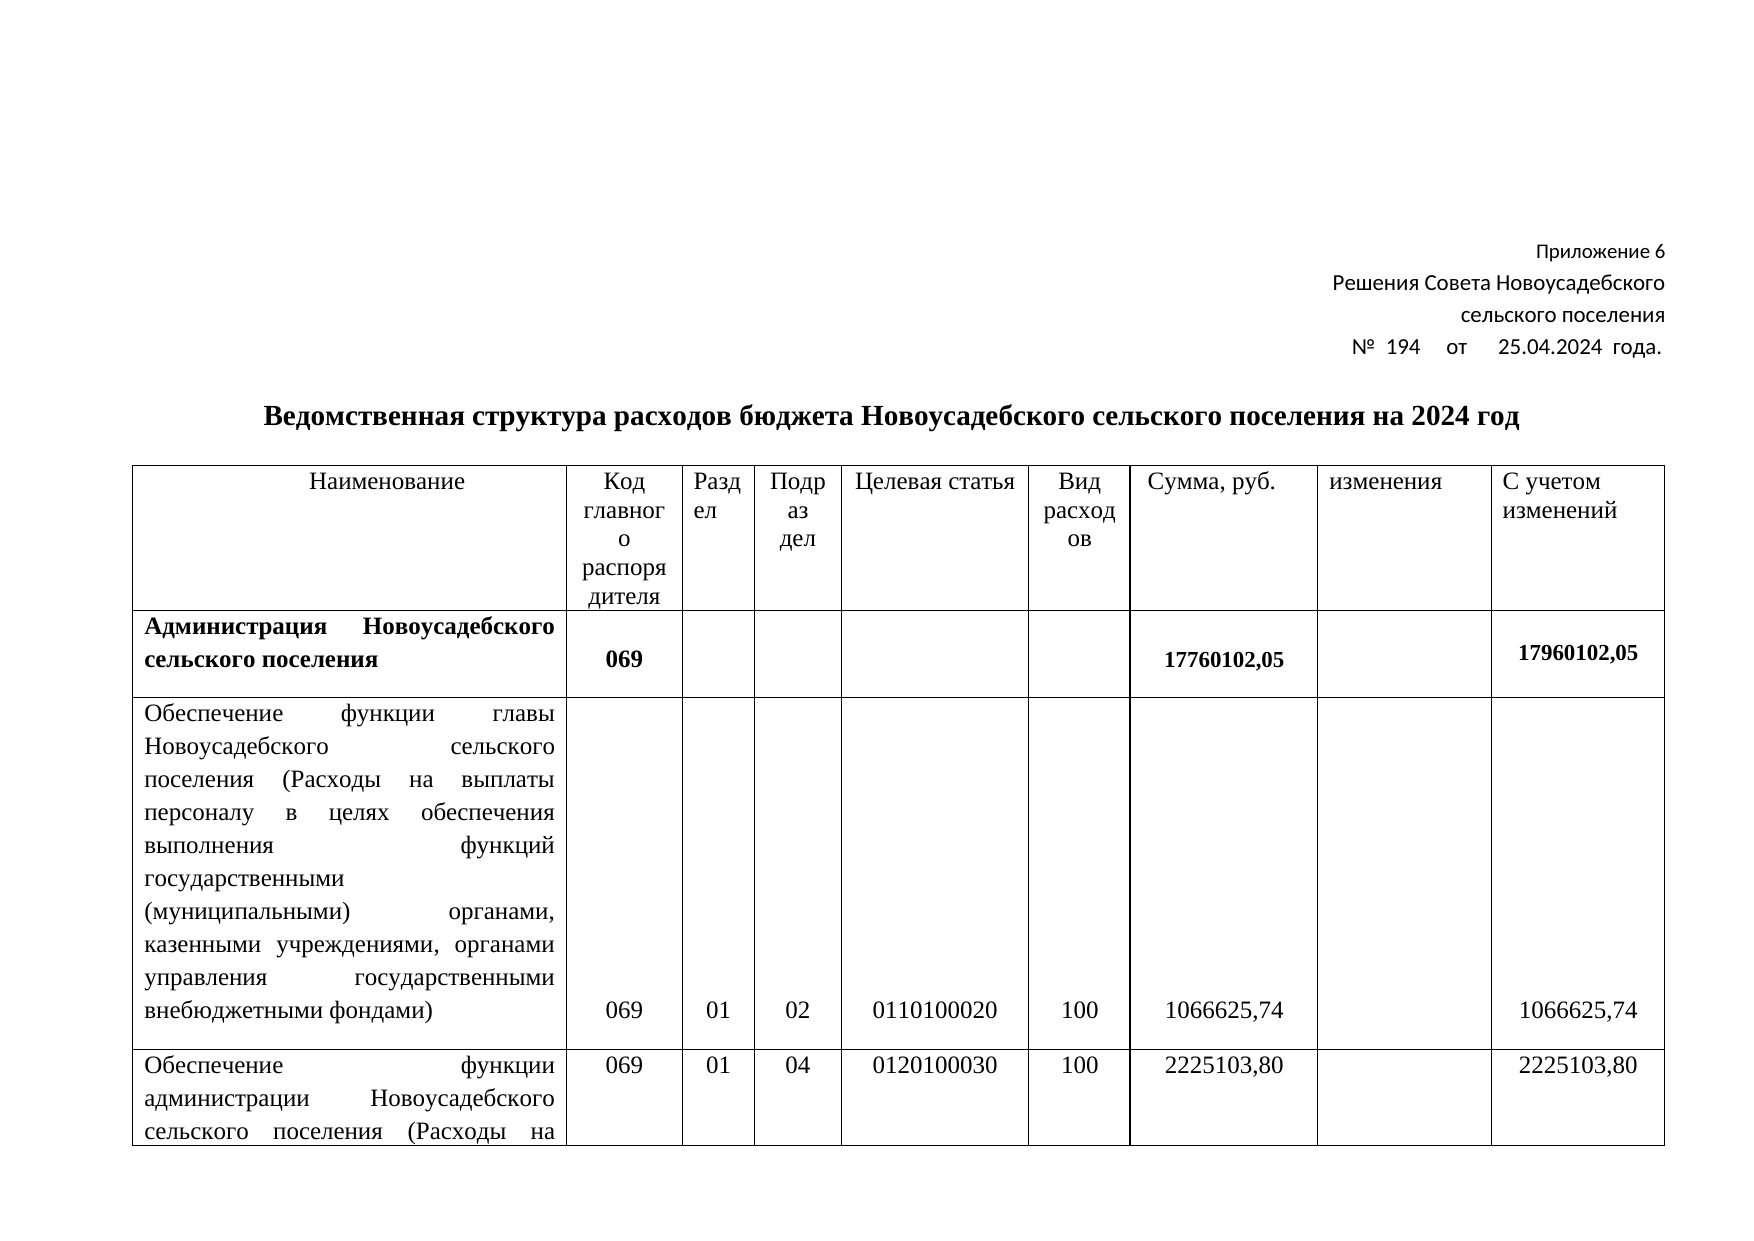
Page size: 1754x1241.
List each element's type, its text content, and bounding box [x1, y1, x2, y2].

table_cell 01 [683, 1050, 754, 1145]
table_cell 069 [567, 698, 682, 1049]
table_cell 02 [755, 698, 841, 1049]
table_cell 1066625,74 [1492, 698, 1664, 1049]
text сельского поселения [118, 300, 1665, 328]
table_cell 100 [1029, 1050, 1129, 1145]
table_header Вид расходов [1029, 466, 1129, 610]
table_cell 0120100030 [842, 1050, 1028, 1145]
table_cell 2225103,80 [1131, 1050, 1317, 1145]
text Приложение 6 [118, 239, 1665, 264]
table_cell 100 [1029, 698, 1129, 1049]
table_cell [842, 611, 1028, 697]
table_header С учетом изменений [1492, 466, 1664, 610]
table_header Наименование [133, 466, 566, 610]
table_cell 1066625,74 [1131, 698, 1317, 1049]
table_header Подраз дел [755, 466, 841, 610]
table_cell 17760102,05 [1131, 611, 1317, 697]
table_cell 069 [567, 1050, 682, 1145]
table_cell Администрация Новоусадебского сельского поселения [133, 611, 566, 697]
text Решения Совета Новоусадебского [118, 268, 1665, 296]
table_cell [683, 611, 754, 697]
table_cell [1318, 698, 1491, 1049]
table_header Сумма, руб. [1131, 466, 1317, 610]
table_cell 04 [755, 1050, 841, 1145]
title Ведомственная структура расходов бюджета Новоусадебского сельского поселения на 2024 год [118, 398, 1665, 431]
table_cell 069 [567, 611, 682, 697]
table_cell [755, 611, 841, 697]
table_header Раздел [683, 466, 754, 610]
table_cell Обеспечение функции главы Новоусадебского сельского поселения (Расходы на выплаты персоналу в целях обеспечения выполнения функций государственными (муниципальными) органами, казенными учреждениями, органами управления государственными внебюджетными фондами) [133, 698, 566, 1049]
table_cell [1318, 1050, 1491, 1145]
table_cell [1029, 611, 1129, 697]
text № 194 от 25.04.2024 года. [118, 332, 1665, 360]
table_cell 0110100020 [842, 698, 1028, 1049]
table_header Целевая статья [842, 466, 1028, 610]
table_cell 01 [683, 698, 754, 1049]
table_cell [1318, 611, 1491, 697]
table_header изменения [1318, 466, 1491, 610]
table_cell 17960102,05 [1492, 611, 1664, 697]
table_header Код главного распоря дителя [567, 466, 682, 610]
table_cell 2225103,80 [1492, 1050, 1664, 1145]
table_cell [133, 1050, 566, 1145]
